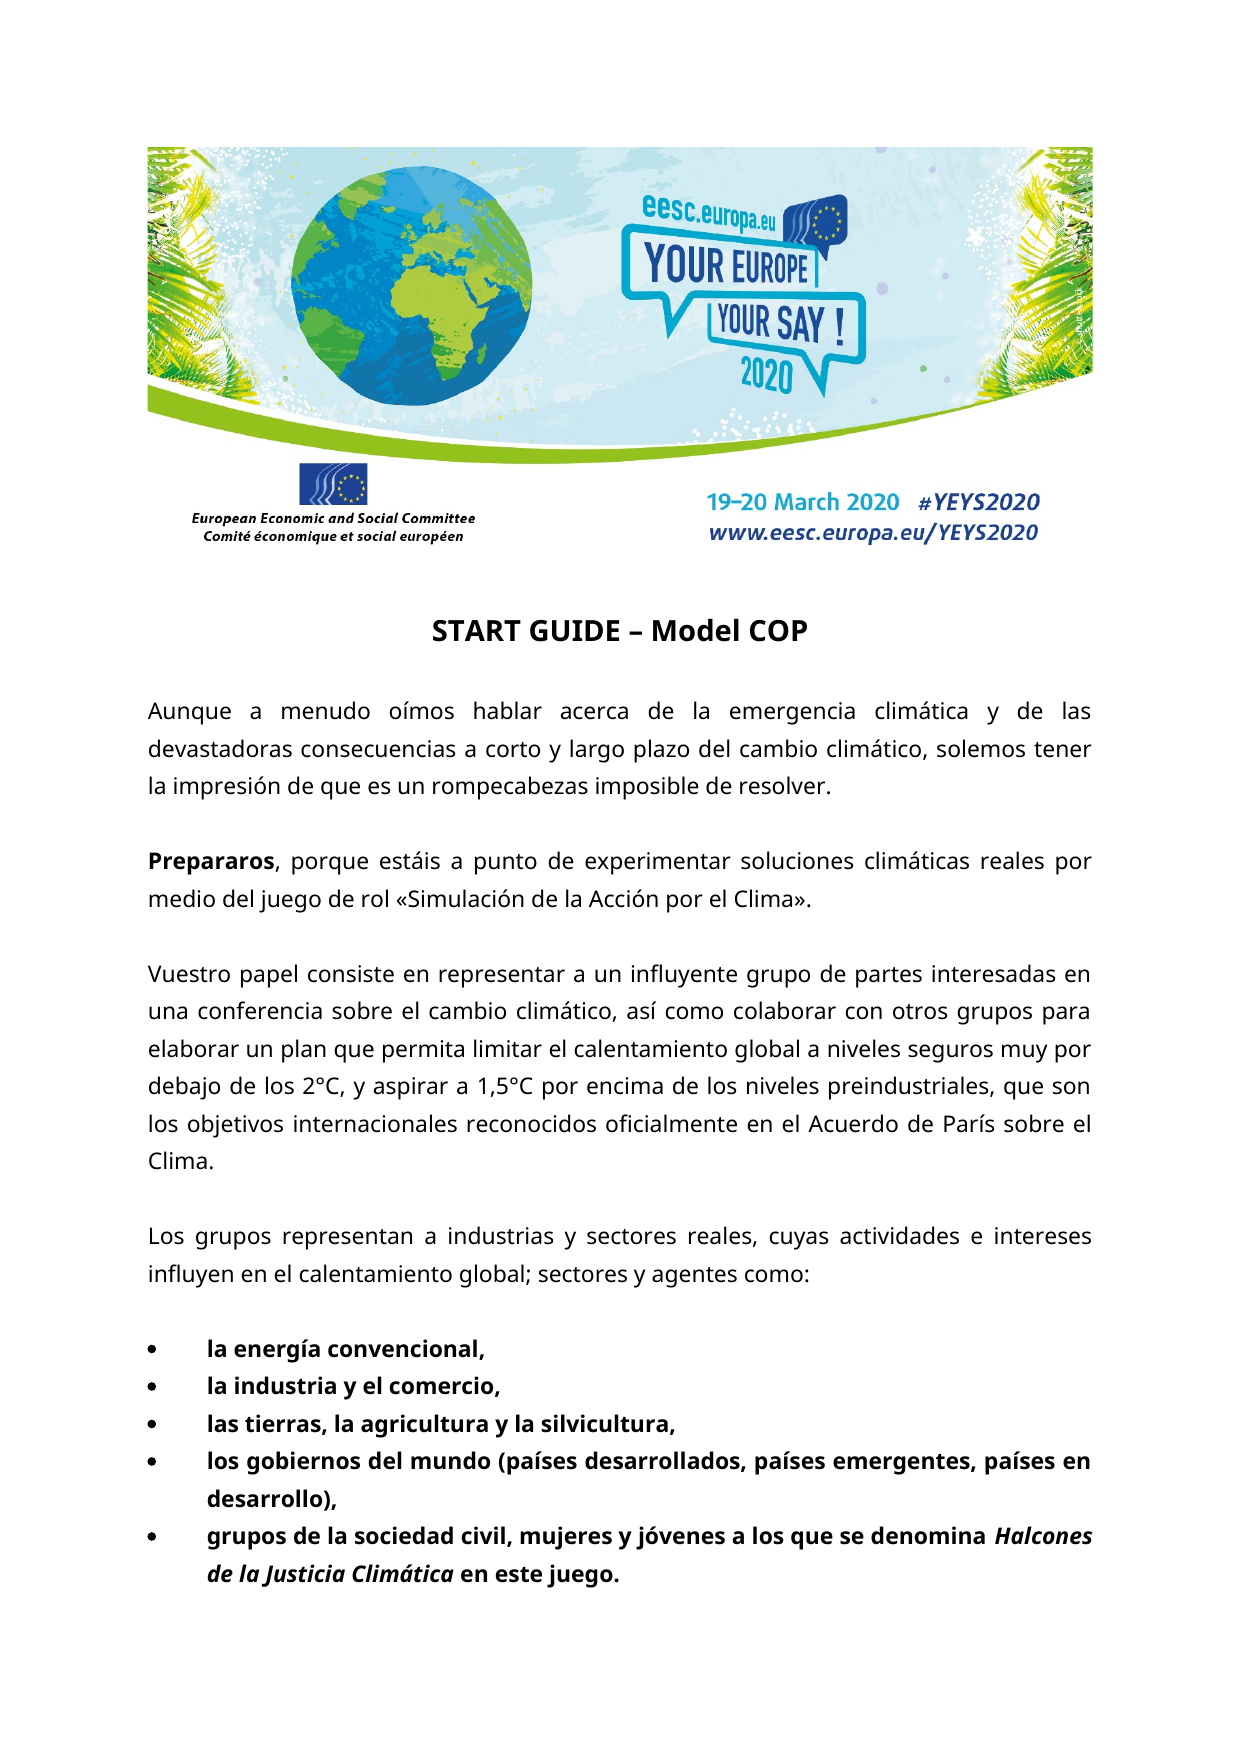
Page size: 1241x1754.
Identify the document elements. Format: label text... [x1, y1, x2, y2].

list los gobiernos del mundo (países desarrollados, países emergentes, países en desarrollo), [148, 1445, 1093, 1514]
text START GUIDE – Model COP [148, 610, 1093, 649]
picture [147, 147, 1093, 557]
text Prepararos, porque estáis a punto de experimentar soluciones climáticas reales por medio del juego de rol «Simulación de la Acción por el Clima». [148, 845, 1093, 914]
text Aunque a menudo oímos hablar acerca de la emergencia climática y de las devastadoras consecuencias a corto y largo plazo del cambio climático, solemos tener la impresión de que es un rompecabezas imposible de resolver. [148, 695, 1093, 801]
list la energía convencional, [148, 1332, 1093, 1364]
text Los grupos representan a industrias y sectores reales, cuyas actividades e intereses influyen en el calentamiento global; sectores y agentes como: [148, 1220, 1093, 1289]
list grupos de la sociedad civil, mujeres y jóvenes a los que se denomina Halcones de la Justicia Climática en este juego. [148, 1520, 1093, 1589]
text Vuestro papel consiste en representar a un influyente grupo de partes interesadas en una conferencia sobre el cambio climático, así como colaborar con otros grupos para elaborar un plan que permita limitar el calentamiento global a niveles seguros muy por debajo de los 2°C, y aspirar a 1,5°C por encima de los niveles preindustriales, que son los objetivos internacionales reconocidos oficialmente en el Acuerdo de París sobre el Clima. [148, 957, 1093, 1176]
list la industria y el comercio, [148, 1370, 1093, 1401]
list las tierras, la agricultura y la silvicultura, [148, 1407, 1093, 1439]
